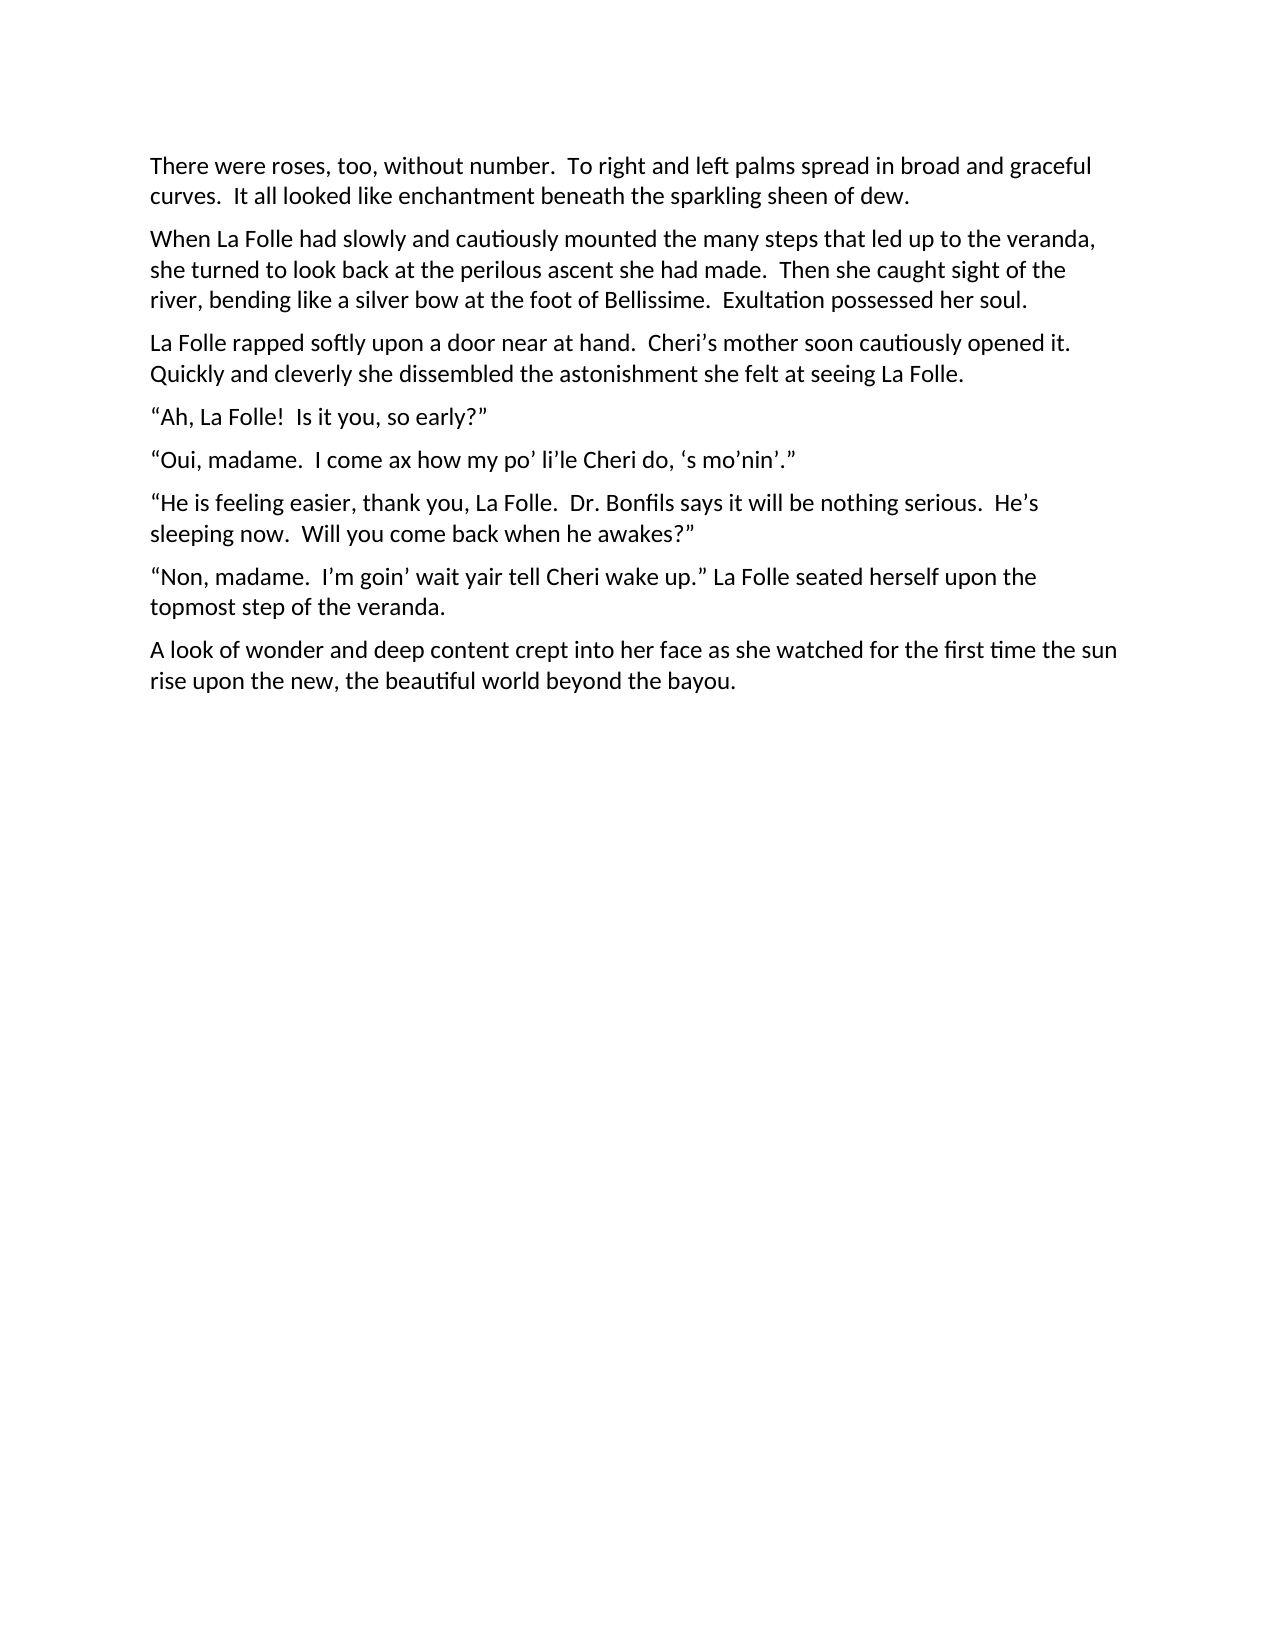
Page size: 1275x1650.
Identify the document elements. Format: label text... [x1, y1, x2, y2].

text “Ah, La Folle! Is it you, so early?” [150, 401, 1125, 432]
text When La Folle had slowly and cautiously mounted the many steps that led up to the veranda, she turned to look back at the perilous ascent she had made. Then she caught sight of the river, bending like a silver bow at the foot of Bellissime. Exultation possessed her soul. [150, 223, 1125, 315]
text La Folle rapped softly upon a door near at hand. Cheri’s mother soon cautiously opened it. Quickly and cleverly she dissembled the astonishment she felt at seeing La Folle. [150, 328, 1125, 389]
text A look of wonder and deep content crept into her face as she watched for the first time the sun rise upon the new, the beautiful world beyond the bayou. [150, 634, 1125, 695]
text “Non, madame. I’m goin’ wait yair tell Cheri wake up.” La Folle seated herself upon the topmost step of the veranda. [150, 561, 1125, 622]
text “He is feeling easier, thank you, La Folle. Dr. Bonfils says it will be nothing serious. He’s sleeping now. Will you come back when he awakes?” [150, 487, 1125, 548]
text There were roses, too, without number. To right and left palms spread in broad and graceful curves. It all looked like enchantment beneath the sparkling sheen of dew. [150, 150, 1125, 211]
text “Oui, madame. I come ax how my po’ li’le Cheri do, ‘s mo’nin’.” [150, 444, 1125, 475]
